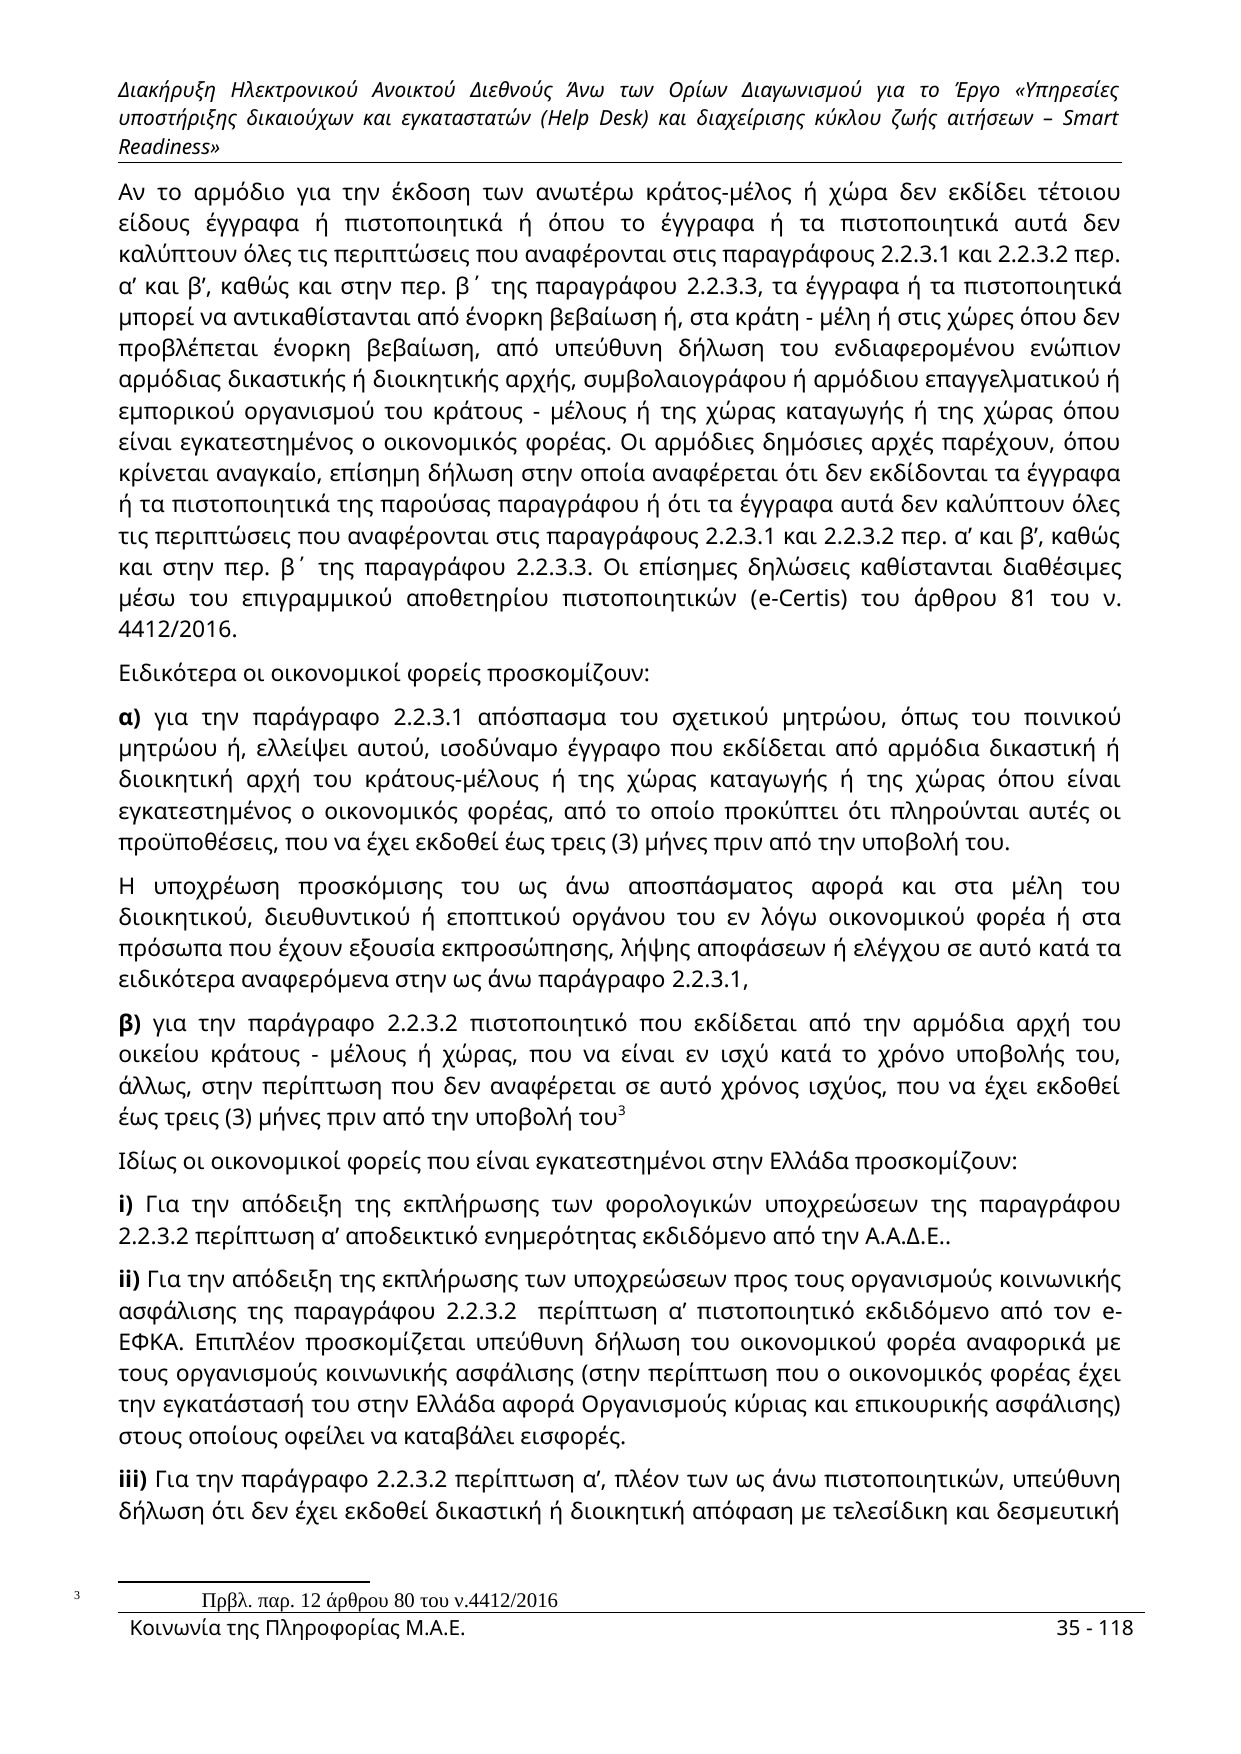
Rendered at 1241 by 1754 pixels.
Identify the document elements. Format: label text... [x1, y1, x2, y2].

text Αν το αρμόδιο για την έκδοση των ανωτέρω κράτος-μέλος ή χώρα δεν εκδίδει τέτοιου είδους έγγραφα ή πιστοποιητικά ή όπου το έγγραφα ή τα πιστοποιητικά αυτά δεν καλύπτουν όλες τις περιπτώσεις που αναφέρονται στις παραγράφους 2.2.3.1 και 2.2.3.2 περ. α’ και β’, καθώς και στην περ. β΄ της παραγράφου ‎2.2.3.3, τα έγγραφα ή τα πιστοποιητικά μπορεί να αντικαθίστανται από ένορκη βεβαίωση ή, στα κράτη - μέλη ή στις χώρες όπου δεν προβλέπεται ένορκη βεβαίωση, από υπεύθυνη δήλωση του ενδιαφερομένου ενώπιον αρμόδιας δικαστικής ή διοικητικής αρχής, συμβολαιογράφου ή αρμόδιου επαγγελματικού ή εμπορικού οργανισμού του κράτους - μέλους ή της χώρας καταγωγής ή της χώρας όπου είναι εγκατεστημένος ο οικονομικός φορέας. Οι αρμόδιες δημόσιες αρχές παρέχουν, όπου κρίνεται αναγκαίο, επίσημη δήλωση στην οποία αναφέρεται ότι δεν εκδίδονται τα έγγραφα ή τα πιστοποιητικά της παρούσας παραγράφου ή ότι τα έγγραφα αυτά δεν καλύπτουν όλες τις περιπτώσεις που αναφέρονται στις παραγράφους 2.2.3.1 και 2.2.3.2 περ. α’ και β’, καθώς και στην περ. β΄ της παραγράφου ‎2.2.3.3. Οι επίσημες δηλώσεις καθίστανται διαθέσιμες μέσω του επιγραμμικού αποθετηρίου πιστοποιητικών (e-Certis) του άρθρου 81 του ν. 4412/2016. [118, 176, 1122, 645]
text β) για την παράγραφο ‎2.2.3.2 πιστοποιητικό που εκδίδεται από την αρμόδια αρχή του οικείου κράτους - μέλους ή χώρας, που να είναι εν ισχύ κατά το χρόνο υποβολής του, άλλως, στην περίπτωση που δεν αναφέρεται σε αυτό χρόνος ισχύος, που να έχει εκδοθεί έως τρεις (3) μήνες πριν από την υποβολή του [118, 1007, 1122, 1132]
text Ιδίως οι οικονομικοί φορείς που είναι εγκατεστημένοι στην Ελλάδα προσκομίζουν: [118, 1145, 1122, 1176]
text Ειδικότερα οι οικονομικοί φορείς προσκομίζουν: [118, 657, 1122, 688]
text i) Για την απόδειξη της εκπλήρωσης των φορολογικών υποχρεώσεων της παραγράφου ‎2.2.3.2 περίπτωση α’ αποδεικτικό ενημερότητας εκδιδόμενο από την Α.Α.Δ.Ε.. [118, 1188, 1122, 1251]
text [118, 1463, 1122, 1526]
text Η υποχρέωση προσκόμισης του ως άνω αποσπάσματος αφορά και στα μέλη του διοικητικού, διευθυντικού ή εποπτικού οργάνου του εν λόγω οικονομικού φορέα ή στα πρόσωπα που έχουν εξουσία εκπροσώπησης, λήψης αποφάσεων ή ελέγχου σε αυτό κατά τα ειδικότερα αναφερόμενα στην ως άνω παράγραφο ‎2.2.3.1, [118, 870, 1122, 995]
text α) για την παράγραφο ‎2.2.3.1 απόσπασμα του σχετικού μητρώου, όπως του ποινικού μητρώου ή, ελλείψει αυτού, ισοδύναμο έγγραφο που εκδίδεται από αρμόδια δικαστική ή διοικητική αρχή του κράτους-μέλους ή της χώρας καταγωγής ή της χώρας όπου είναι εγκατεστημένος ο οικονομικός φορέας, από το οποίο προκύπτει ότι πληρούνται αυτές οι προϋποθέσεις, που να έχει εκδοθεί έως τρεις (3) μήνες πριν από την υποβολή του. [118, 701, 1122, 857]
text ii) Για την απόδειξη της εκπλήρωσης των υποχρεώσεων προς τους οργανισμούς κοινωνικής ασφάλισης της παραγράφου ‎2.2.3.2 περίπτωση α’ πιστοποιητικό εκδιδόμενο από τον e-ΕΦΚΑ. Επιπλέον προσκομίζεται υπεύθυνη δήλωση του οικονομικού φορέα αναφορικά με τους οργανισμούς κοινωνικής ασφάλισης (στην περίπτωση που ο οικονομικός φορέας έχει την εγκατάστασή του στην Ελλάδα αφορά Οργανισμούς κύριας και επικουρικής ασφάλισης) στους οποίους οφείλει να καταβάλει εισφορές. [118, 1263, 1122, 1451]
